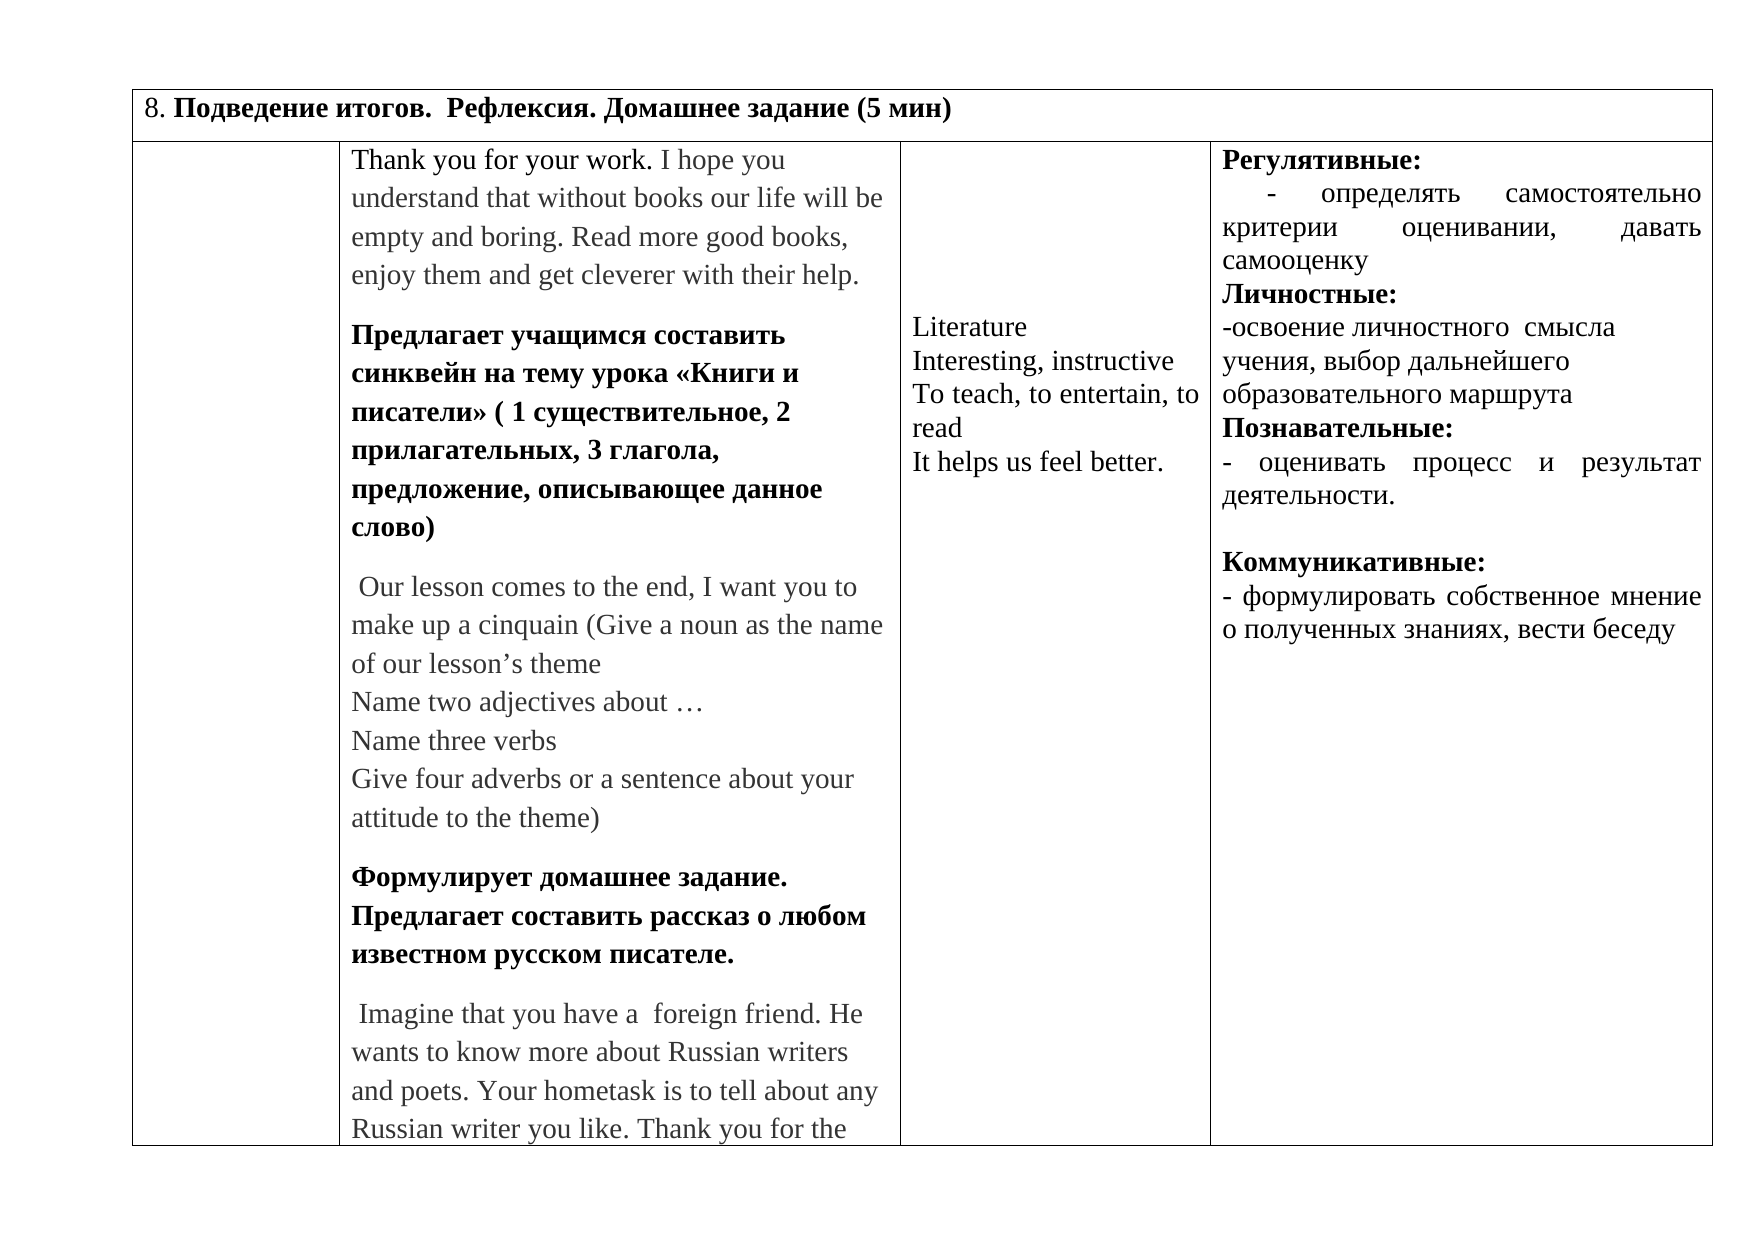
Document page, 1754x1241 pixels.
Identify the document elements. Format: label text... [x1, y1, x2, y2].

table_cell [1211, 142, 1712, 1145]
table_cell 8. Подведение итогов. Рефлексия. Домашнее задание (5 мин) [133, 90, 1712, 141]
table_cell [340, 142, 900, 1145]
table_cell [133, 142, 339, 1145]
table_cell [901, 142, 1210, 1145]
